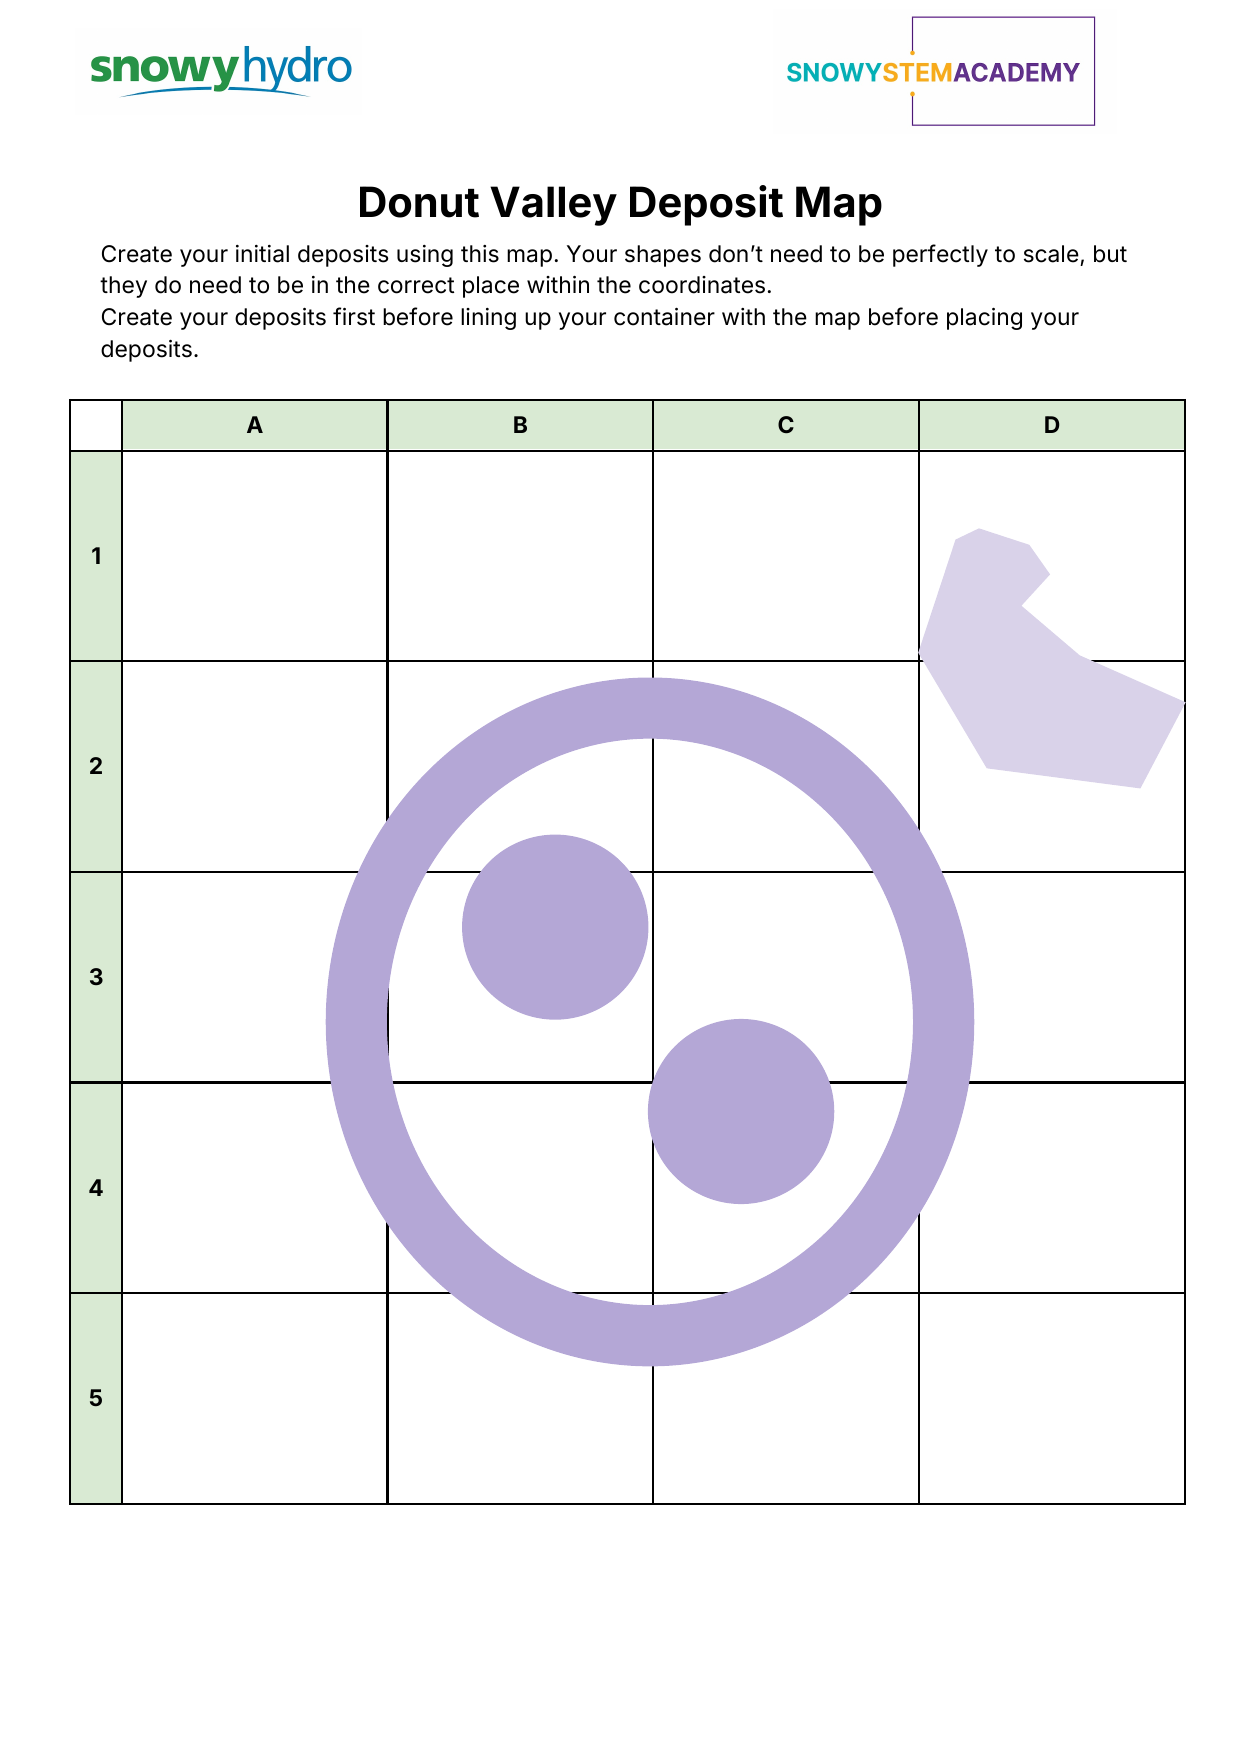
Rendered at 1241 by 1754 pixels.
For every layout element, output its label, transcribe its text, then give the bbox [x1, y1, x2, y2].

table_header B [389, 401, 652, 449]
table_cell [654, 1084, 906, 1292]
table_cell [654, 739, 871, 871]
table_header [71, 401, 121, 449]
table_cell [920, 1084, 1184, 1292]
table_cell [389, 873, 652, 1081]
table_cell 1 [71, 452, 121, 660]
table_cell [389, 1294, 652, 1503]
table_cell [389, 452, 652, 660]
table_cell [123, 1084, 386, 1292]
table_cell [654, 873, 913, 1081]
table_cell [389, 1228, 447, 1292]
table_cell 5 [71, 1294, 121, 1503]
table_cell [654, 452, 918, 660]
subtitle Donut Valley Deposit Map [100, 177, 1140, 227]
table_cell [654, 1294, 918, 1503]
table_cell [920, 1294, 1184, 1503]
picture [75, 28, 362, 115]
table_cell [853, 1218, 918, 1292]
table_cell 3 [71, 873, 121, 1081]
table_cell [428, 739, 652, 871]
table_cell 4 [71, 1084, 121, 1292]
table_cell [123, 873, 357, 1081]
text Create your initial deposits using this map. Your shapes don’t need to be perfectly to scale, but they do need to be in the correct place within the coordinates. Create your deposits first before lining up your container with the map before placing your deposits. [100, 240, 1140, 363]
table_cell [394, 1084, 652, 1292]
table_header C [654, 401, 918, 449]
table_cell [123, 662, 386, 871]
picture [773, 9, 1117, 134]
table_cell [123, 452, 386, 660]
table_cell [920, 662, 1184, 871]
table_header A [123, 401, 386, 449]
table_header D [920, 401, 1184, 449]
table_cell [123, 1294, 386, 1503]
table_cell 2 [71, 662, 121, 871]
table_cell [943, 873, 1184, 1081]
table_cell [654, 662, 918, 826]
table_cell [389, 662, 652, 816]
table_cell [920, 452, 1184, 660]
